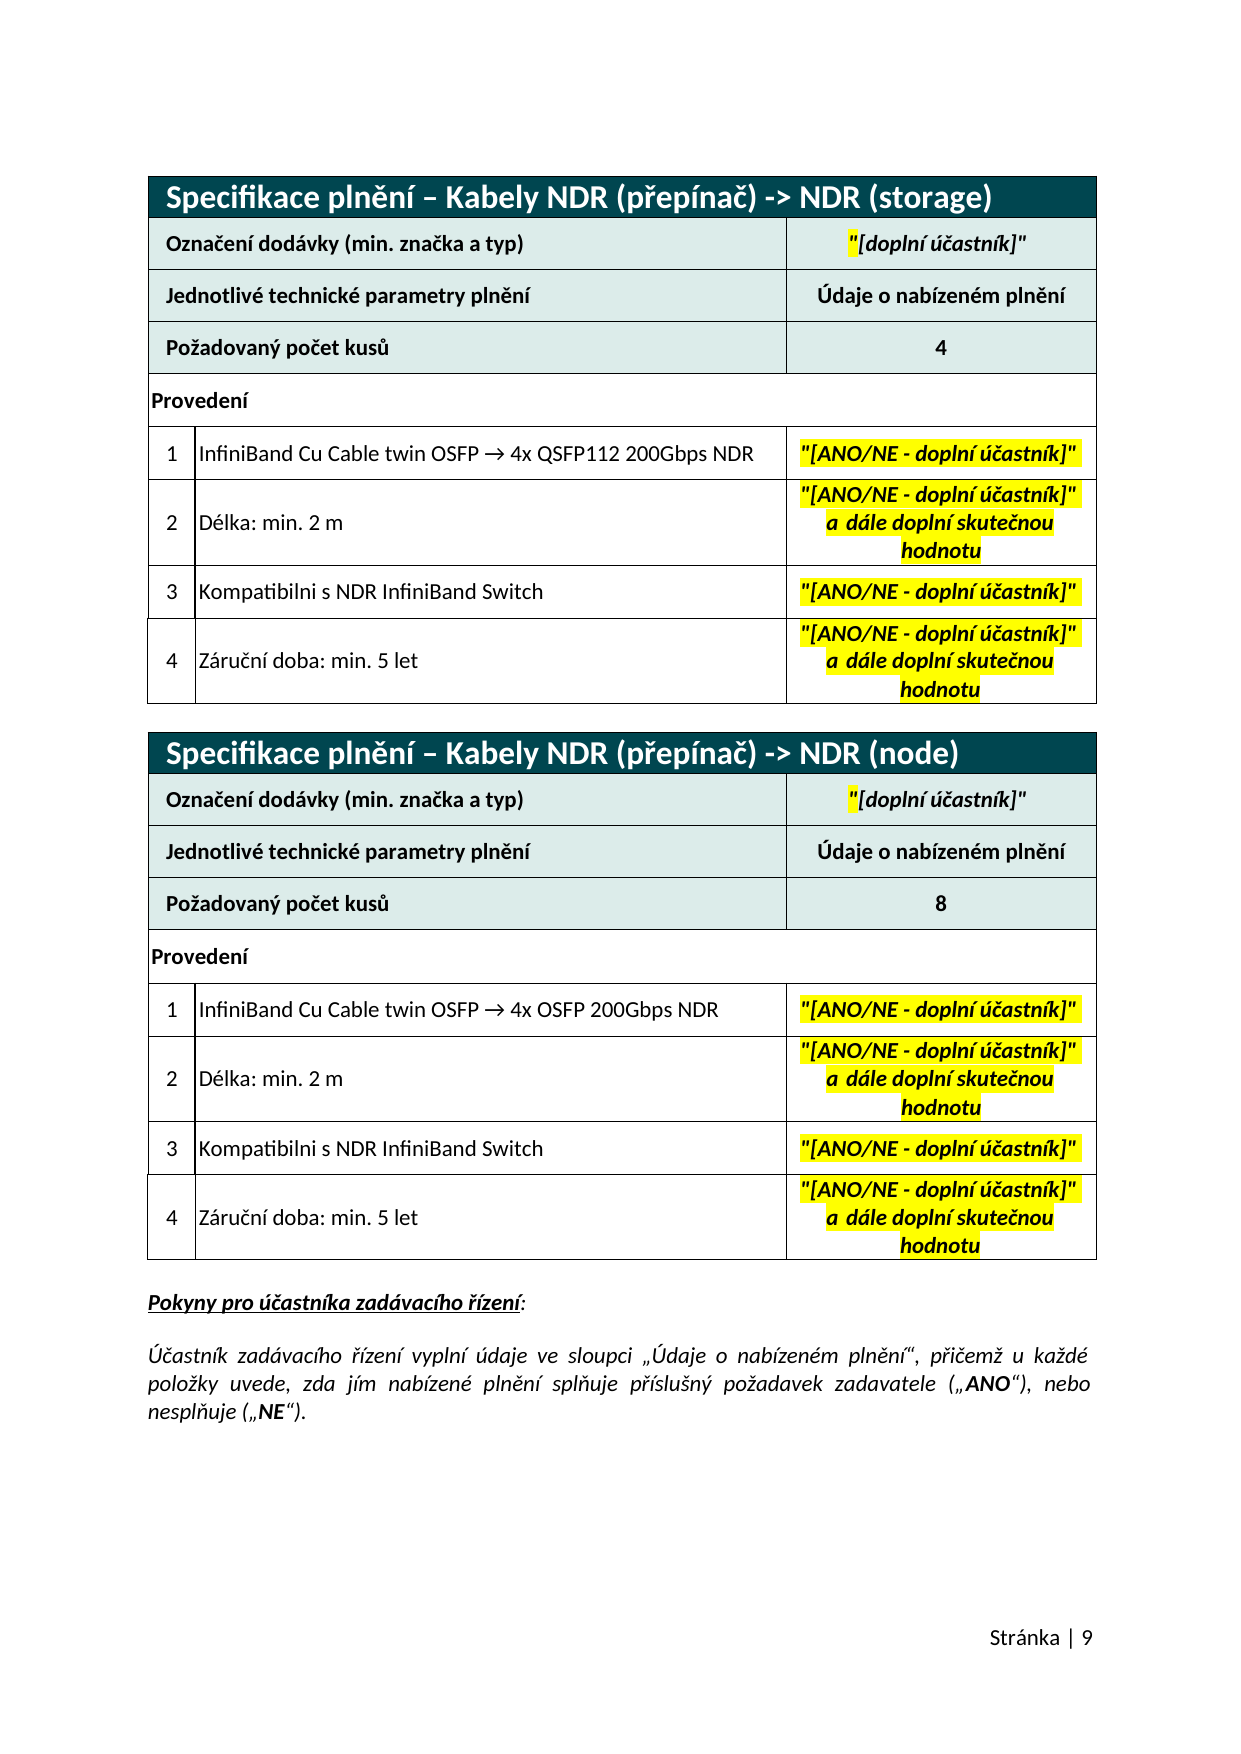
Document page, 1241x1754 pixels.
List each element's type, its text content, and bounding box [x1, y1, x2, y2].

table_cell 1 [149, 984, 194, 1036]
table_cell "[ANO/NE - doplní účastník]" [787, 984, 1096, 1036]
table_cell "[ANO/NE - doplní účastník]" a dále doplní skutečnou hodnotu [787, 480, 1096, 564]
table_cell Údaje o nabízeném plnění [787, 826, 1096, 877]
table_cell Označení dodávky (min. značka a typ) [149, 774, 786, 825]
table_cell 2 [149, 480, 194, 564]
table_cell "[ANO/NE - doplní účastník]" [787, 566, 1096, 618]
table_cell InfiniBand Cu Cable twin OSFP → 4x QSFP112 200Gbps NDR [196, 427, 786, 479]
table_cell Provedení [149, 930, 1096, 982]
text Účastník zadávacího řízení vyplní údaje ve sloupci „Údaje o nabízeném plnění“, přičemž u každé položky uvede, zda jím nabízené plnění splňuje příslušný požadavek zadavatele („ANO“), nebo nesplňuje („NE“). [148, 1341, 1093, 1425]
table_cell Kompatibilni s NDR InfiniBand Switch [196, 1122, 786, 1174]
table_cell "[ANO/NE - doplní účastník]" [787, 427, 1096, 479]
table_cell "[ANO/NE - doplní účastník]" a dále doplní skutečnou hodnotu [787, 1175, 900, 1259]
table_cell "[doplní účastník]" [787, 218, 1096, 269]
table_cell "[ANO/NE - doplní účastník]" [787, 1122, 1096, 1174]
table_cell 4 [787, 322, 1096, 373]
table_cell 4 [148, 1175, 195, 1259]
table_cell Záruční doba: min. 5 let [196, 1175, 786, 1259]
table_header Specifikace plnění – Kabely NDR (přepínač) -> NDR (storage) [149, 177, 1096, 217]
table_cell Provedení [149, 374, 1096, 426]
table_cell "[doplní účastník]" [787, 774, 1096, 825]
table_cell "[ANO/NE - doplní účastník]" a dále doplní skutečnou hodnotu [980, 1175, 1096, 1259]
table_cell Jednotlivé technické parametry plnění [149, 270, 786, 321]
table_cell Označení dodávky (min. značka a typ) [149, 218, 786, 269]
table_cell Jednotlivé technické parametry plnění [149, 826, 786, 877]
table_cell 4 [148, 619, 195, 703]
table_cell "[ANO/NE - doplní účastník]" a dále doplní skutečnou hodnotu [980, 619, 1096, 703]
table_cell 2 [149, 1037, 194, 1121]
table_cell Požadovaný počet kusů [149, 322, 786, 373]
table_cell Požadovaný počet kusů [149, 878, 786, 929]
table_cell Délka: min. 2 m [196, 1037, 786, 1121]
text Pokyny pro účastníka zadávacího řízení: [148, 1288, 1093, 1316]
table_header Specifikace plnění – Kabely NDR (přepínač) -> NDR (node) [149, 733, 1096, 773]
table_cell InfiniBand Cu Cable twin OSFP → 4x OSFP 200Gbps NDR [196, 984, 786, 1036]
table_cell Délka: min. 2 m [196, 480, 786, 564]
table_cell 1 [149, 427, 194, 479]
table_cell 8 [787, 878, 1096, 929]
table_cell 3 [149, 566, 194, 618]
table_cell "[ANO/NE - doplní účastník]" a dále doplní skutečnou hodnotu [787, 1037, 1096, 1121]
table_cell Kompatibilni s NDR InfiniBand Switch [196, 566, 786, 618]
table_cell Záruční doba: min. 5 let [196, 619, 786, 703]
table_cell Údaje o nabízeném plnění [787, 270, 1096, 321]
table_cell 3 [149, 1122, 194, 1174]
table_cell "[ANO/NE - doplní účastník]" a dále doplní skutečnou hodnotu [787, 619, 900, 703]
